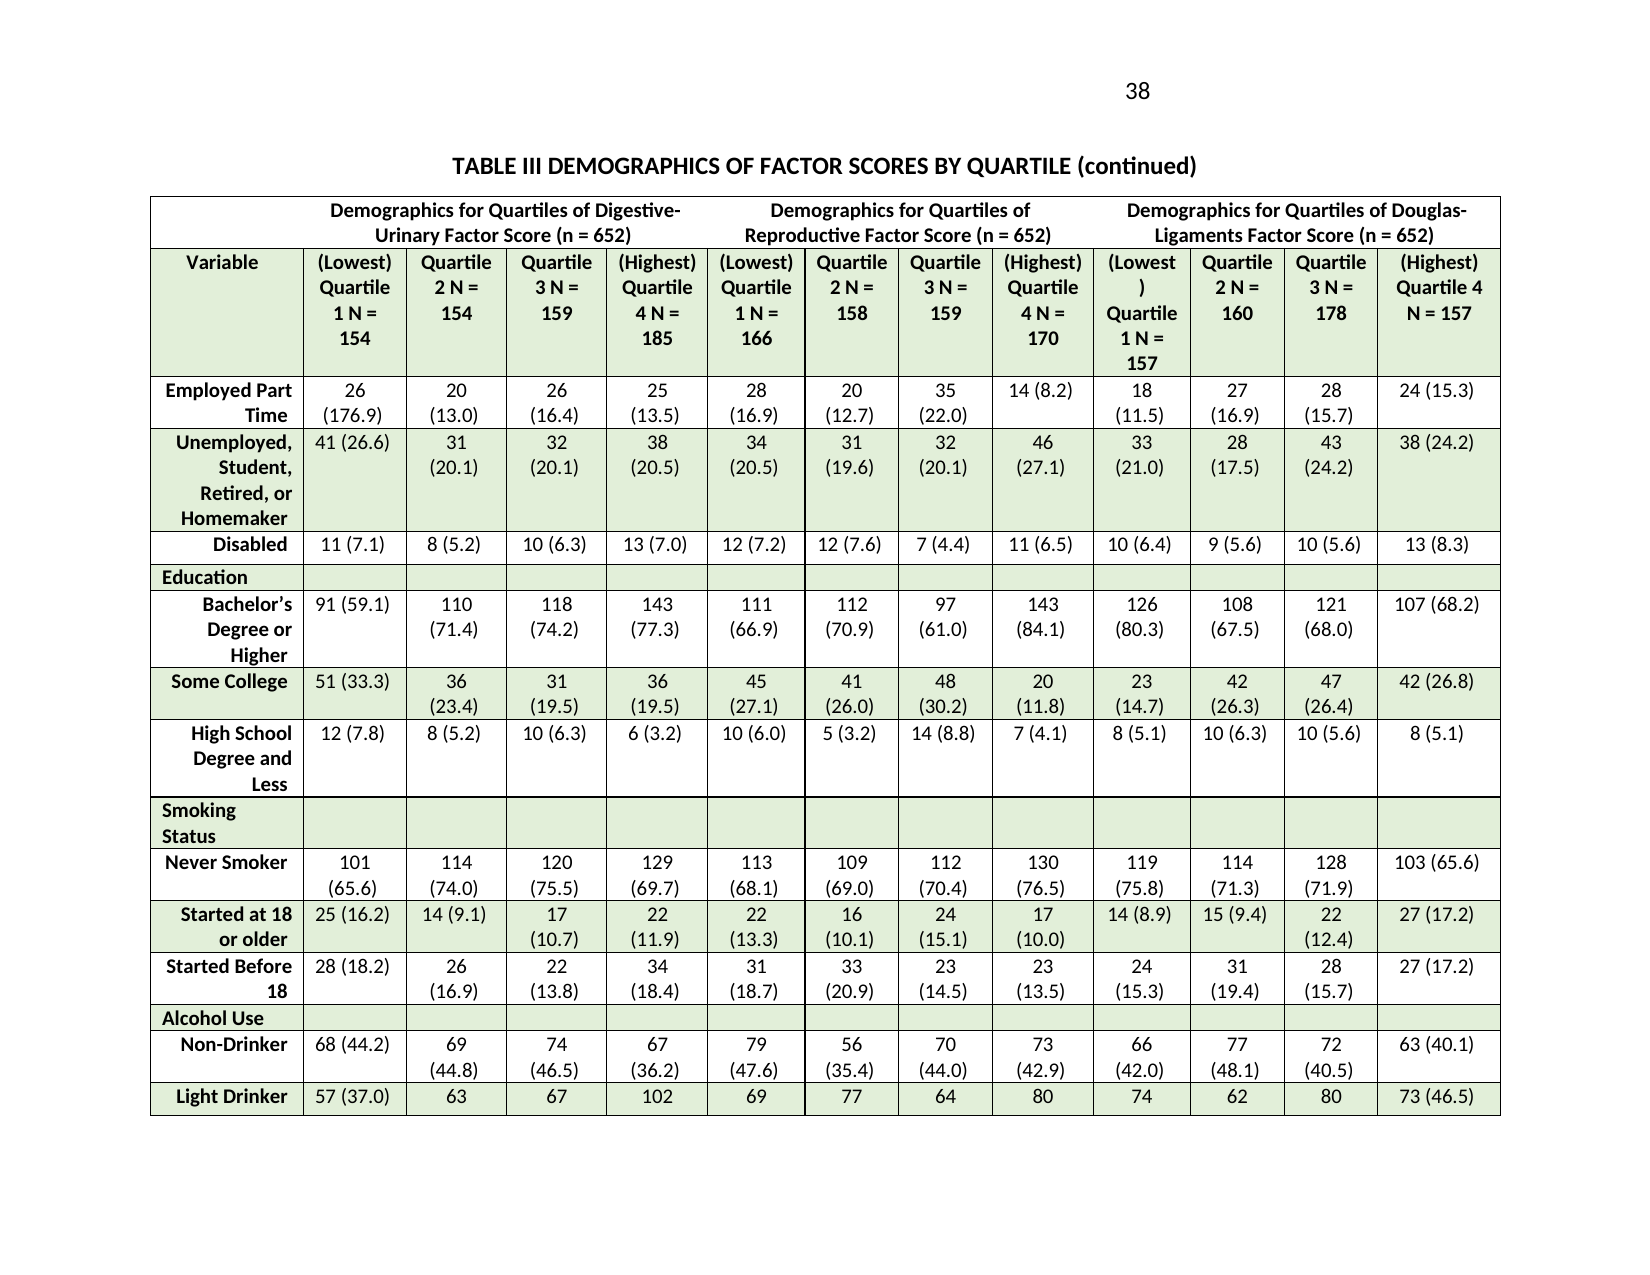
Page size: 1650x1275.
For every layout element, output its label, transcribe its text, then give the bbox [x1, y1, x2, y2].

table_cell 27 (16.9) [1191, 377, 1284, 428]
table_cell 28 (18.2) [304, 953, 406, 1004]
table_cell [507, 798, 606, 848]
table_cell 5 (3.2) [806, 720, 898, 796]
table_cell 27 (17.2) [1378, 901, 1500, 952]
table_cell 12 (7.2) [708, 532, 804, 563]
table_cell 9 (5.6) [1191, 532, 1284, 563]
table_cell [806, 798, 898, 848]
table_cell 26 (16.9) [407, 953, 506, 1004]
table_cell 46 (27.1) [993, 429, 1093, 531]
table_cell 24 (15.3) [1378, 377, 1500, 428]
table_cell 28 (15.7) [1285, 953, 1377, 1004]
table_cell (Highest) Quartile 4 N = 185 [607, 249, 707, 376]
table_cell [607, 1005, 707, 1030]
table_cell 23 (14.5) [899, 953, 992, 1004]
table_cell 43 (24.2) [1285, 429, 1377, 531]
table_cell 143 (84.1) [993, 591, 1093, 667]
table_cell 32 (20.1) [507, 429, 606, 531]
table_cell 70 (44.0) [899, 1031, 992, 1082]
table_cell 20 (12.7) [806, 377, 898, 428]
table_cell 38 (20.5) [607, 429, 707, 531]
table_cell 31 (20.1) [407, 429, 506, 531]
table_cell [708, 1005, 804, 1030]
table_cell 23 (14.7) [1094, 668, 1190, 719]
table_cell 26 (16.4) [507, 377, 606, 428]
table_cell 110 (71.4) [407, 591, 506, 667]
table_cell 62 (38.8) [1191, 1083, 1284, 1115]
table_cell 7 (4.1) [993, 720, 1093, 796]
table_cell 10 (6.4) [1094, 532, 1190, 563]
table_cell Some College [151, 668, 303, 719]
table_cell [806, 1005, 898, 1030]
table_cell 64 (40.3) [899, 1083, 992, 1115]
table_cell High School Degree and Less [151, 720, 303, 796]
table_cell 73 (42.9) [993, 1031, 1093, 1082]
table_cell (Lowest) Quartile 1 N = 154 [304, 249, 406, 376]
table_cell 14 (8.9) [1094, 901, 1190, 952]
table_cell [304, 565, 406, 590]
text TABLE III DEMOGRAPHICS OF FACTOR SCORES BY QUARTILE (continued) [150, 150, 1500, 181]
table_cell Education [151, 565, 303, 590]
table_cell Started at 18 or older [151, 901, 303, 952]
table_cell 68 (44.2) [304, 1031, 406, 1082]
table_cell [899, 565, 992, 590]
table_cell 77 (48.1) [1191, 1031, 1284, 1082]
table_cell 11 (7.1) [304, 532, 406, 563]
table_header Demographics for Quartiles of Digestive-Urinary Factor Score (n = 652) [304, 197, 708, 248]
table_cell [607, 798, 707, 848]
table_cell [1285, 565, 1377, 590]
table_cell [407, 798, 506, 848]
table_cell 11 (6.5) [993, 532, 1093, 563]
table_cell 63 (40.9) [407, 1083, 506, 1115]
table_cell 7 (4.4) [899, 532, 992, 563]
table_cell 22 (12.4) [1285, 901, 1377, 952]
table_cell 28 (17.5) [1191, 429, 1284, 531]
table_cell 38 (24.2) [1378, 429, 1500, 531]
table_cell 34 (20.5) [708, 429, 804, 531]
table_cell 10 (6.3) [507, 720, 606, 796]
table_cell 22 (11.9) [607, 901, 707, 952]
table_cell 36 (19.5) [607, 668, 707, 719]
table_cell (Lowest) Quartile 1 N = 166 [708, 249, 804, 376]
table_cell Never Smoker [151, 849, 303, 900]
table_cell 42 (26.3) [1191, 668, 1284, 719]
table_cell 28 (16.9) [708, 377, 804, 428]
table_cell [607, 565, 707, 590]
table_cell [1191, 1005, 1284, 1030]
table_header Demographics for Quartiles of Douglas-Ligaments Factor Score (n = 652) [1093, 197, 1500, 248]
table_cell 63 (40.1) [1378, 1031, 1500, 1082]
table_cell Started Before 18 [151, 953, 303, 1004]
table_cell 67 (36.2) [607, 1031, 707, 1082]
table_cell Employed Part Time [151, 377, 303, 428]
table_cell [708, 798, 804, 848]
table_cell Alcohol Use [151, 1005, 303, 1030]
table_cell [993, 1005, 1093, 1030]
table_cell 36 (23.4) [407, 668, 506, 719]
table_cell 41 (26.0) [806, 668, 898, 719]
table_cell 79 (47.6) [708, 1031, 804, 1082]
table_cell 28 (15.7) [1285, 377, 1377, 428]
table_cell 8 (5.2) [407, 720, 506, 796]
table_cell 16 (10.1) [806, 901, 898, 952]
table_cell 73 (46.5) [1378, 1083, 1500, 1115]
table_cell Light Drinker [151, 1083, 303, 1115]
table_cell 108 (67.5) [1191, 591, 1284, 667]
table_cell 130 (76.5) [993, 849, 1093, 900]
table_cell 25 (13.5) [607, 377, 707, 428]
table_header [151, 197, 303, 248]
table_cell 69 (44.8) [407, 1031, 506, 1082]
table_cell 8 (5.1) [1094, 720, 1190, 796]
table_cell 8 (5.1) [1378, 720, 1500, 796]
table_cell 80 (47.1) [993, 1083, 1093, 1115]
table_cell Quartile 3 N = 159 [507, 249, 606, 376]
table_cell 112 (70.4) [899, 849, 992, 900]
table_cell 66 (42.0) [1094, 1031, 1190, 1082]
table_cell 97 (61.0) [899, 591, 992, 667]
table_cell (Lowest) Quartile 1 N = 157 [1094, 249, 1190, 376]
table_cell 67 (42.1) [507, 1083, 606, 1115]
table_cell [708, 565, 804, 590]
table_cell [1191, 565, 1284, 590]
table_cell (Highest) Quartile 4 N = 170 [993, 249, 1093, 376]
table_cell 74 (46.5) [507, 1031, 606, 1082]
table_cell 113 (68.1) [708, 849, 804, 900]
table_cell 109 (69.0) [806, 849, 898, 900]
table_cell 31 (19.4) [1191, 953, 1284, 1004]
table_cell [407, 1005, 506, 1030]
table_cell 102 (55.1) [607, 1083, 707, 1115]
table_cell 41 (26.6) [304, 429, 406, 531]
table_cell (Highest) Quartile 4 N = 157 [1378, 249, 1500, 376]
table_cell 118 (74.2) [507, 591, 606, 667]
table_cell 27 (17.2) [1378, 953, 1500, 1004]
table_cell [1378, 1005, 1500, 1030]
table_cell 26 (176.9) [304, 377, 406, 428]
table_cell Quartile 2 N = 160 [1191, 249, 1284, 376]
table_cell 77 (48.7) [806, 1083, 898, 1115]
table_cell [1094, 798, 1190, 848]
table_cell 31 (18.7) [708, 953, 804, 1004]
table_cell 31 (19.6) [806, 429, 898, 531]
table_cell 23 (13.5) [993, 953, 1093, 1004]
table_cell Non-Drinker [151, 1031, 303, 1082]
table_cell 74 (47.1) [1094, 1083, 1190, 1115]
table_cell 69 (41.6) [708, 1083, 804, 1115]
table_cell [1378, 798, 1500, 848]
table_cell 48 (30.2) [899, 668, 992, 719]
table_cell [507, 1005, 606, 1030]
table_cell 56 (35.4) [806, 1031, 898, 1082]
table_cell [1378, 565, 1500, 590]
table_cell 8 (5.2) [407, 532, 506, 563]
table_cell 10 (5.6) [1285, 532, 1377, 563]
table_cell 6 (3.2) [607, 720, 707, 796]
table_cell 18 (11.5) [1094, 377, 1190, 428]
table_cell [899, 798, 992, 848]
table_cell 32 (20.1) [899, 429, 992, 531]
table_cell 47 (26.4) [1285, 668, 1377, 719]
table_cell 14 (9.1) [407, 901, 506, 952]
table_cell 13 (7.0) [607, 532, 707, 563]
table_cell 107 (68.2) [1378, 591, 1500, 667]
table_cell 114 (74.0) [407, 849, 506, 900]
table_cell 143 (77.3) [607, 591, 707, 667]
table_cell 13 (8.3) [1378, 532, 1500, 563]
table_cell [1094, 1005, 1190, 1030]
table_cell 35 (22.0) [899, 377, 992, 428]
table_cell Quartile 2 N = 154 [407, 249, 506, 376]
table_cell 72 (40.5) [1285, 1031, 1377, 1082]
table_cell 14 (8.8) [899, 720, 992, 796]
table_cell 128 (71.9) [1285, 849, 1377, 900]
table_cell 10 (6.0) [708, 720, 804, 796]
table_cell [507, 565, 606, 590]
table_cell Quartile 3 N = 178 [1285, 249, 1377, 376]
table_cell 103 (65.6) [1378, 849, 1500, 900]
table_cell 129 (69.7) [607, 849, 707, 900]
table_cell 51 (33.3) [304, 668, 406, 719]
table_cell 33 (21.0) [1094, 429, 1190, 531]
table_cell Quartile 3 N = 159 [899, 249, 992, 376]
table_cell [899, 1005, 992, 1030]
table_cell 45 (27.1) [708, 668, 804, 719]
table_cell 80 (44.9) [1285, 1083, 1377, 1115]
table_cell 14 (8.2) [993, 377, 1093, 428]
table_cell 111 (66.9) [708, 591, 804, 667]
table_cell 114 (71.3) [1191, 849, 1284, 900]
table_cell 101 (65.6) [304, 849, 406, 900]
table_cell 126 (80.3) [1094, 591, 1190, 667]
table_cell [304, 1005, 406, 1030]
table_cell 112 (70.9) [806, 591, 898, 667]
table_cell Bachelor’s Degree or Higher [151, 591, 303, 667]
table_cell 10 (5.6) [1285, 720, 1377, 796]
table_cell 57 (37.0) [304, 1083, 406, 1115]
table_cell 25 (16.2) [304, 901, 406, 952]
table_cell 120 (75.5) [507, 849, 606, 900]
table_cell [806, 565, 898, 590]
table_cell [1285, 798, 1377, 848]
table_cell Disabled [151, 532, 303, 563]
table_cell 22 (13.3) [708, 901, 804, 952]
table_cell 22 (13.8) [507, 953, 606, 1004]
table_cell 20 (11.8) [993, 668, 1093, 719]
table_cell 33 (20.9) [806, 953, 898, 1004]
table_cell Unemployed, Student, Retired, or Homemaker [151, 429, 303, 531]
table_cell 10 (6.3) [1191, 720, 1284, 796]
table_cell Smoking Status [151, 798, 303, 848]
table_cell 34 (18.4) [607, 953, 707, 1004]
table_header Demographics for Quartiles of Reproductive Factor Score (n = 652) [708, 197, 1093, 248]
table_cell 119 (75.8) [1094, 849, 1190, 900]
table_cell Quartile 2 N = 158 [806, 249, 898, 376]
table_cell 15 (9.4) [1191, 901, 1284, 952]
table_cell 24 (15.3) [1094, 953, 1190, 1004]
table_cell [993, 798, 1093, 848]
table_cell 121 (68.0) [1285, 591, 1377, 667]
table_cell 31 (19.5) [507, 668, 606, 719]
table_cell [993, 565, 1093, 590]
table_cell 12 (7.6) [806, 532, 898, 563]
table_cell 10 (6.3) [507, 532, 606, 563]
table_cell 17 (10.0) [993, 901, 1093, 952]
table_cell 17 (10.7) [507, 901, 606, 952]
table_cell 91 (59.1) [304, 591, 406, 667]
table_cell [1191, 798, 1284, 848]
table_cell 20 (13.0) [407, 377, 506, 428]
table_cell 42 (26.8) [1378, 668, 1500, 719]
table_cell [407, 565, 506, 590]
table_cell [1285, 1005, 1377, 1030]
table_cell Variable [151, 249, 303, 376]
table_cell [1094, 565, 1190, 590]
table_cell 12 (7.8) [304, 720, 406, 796]
table_cell [304, 798, 406, 848]
table_cell 24 (15.1) [899, 901, 992, 952]
